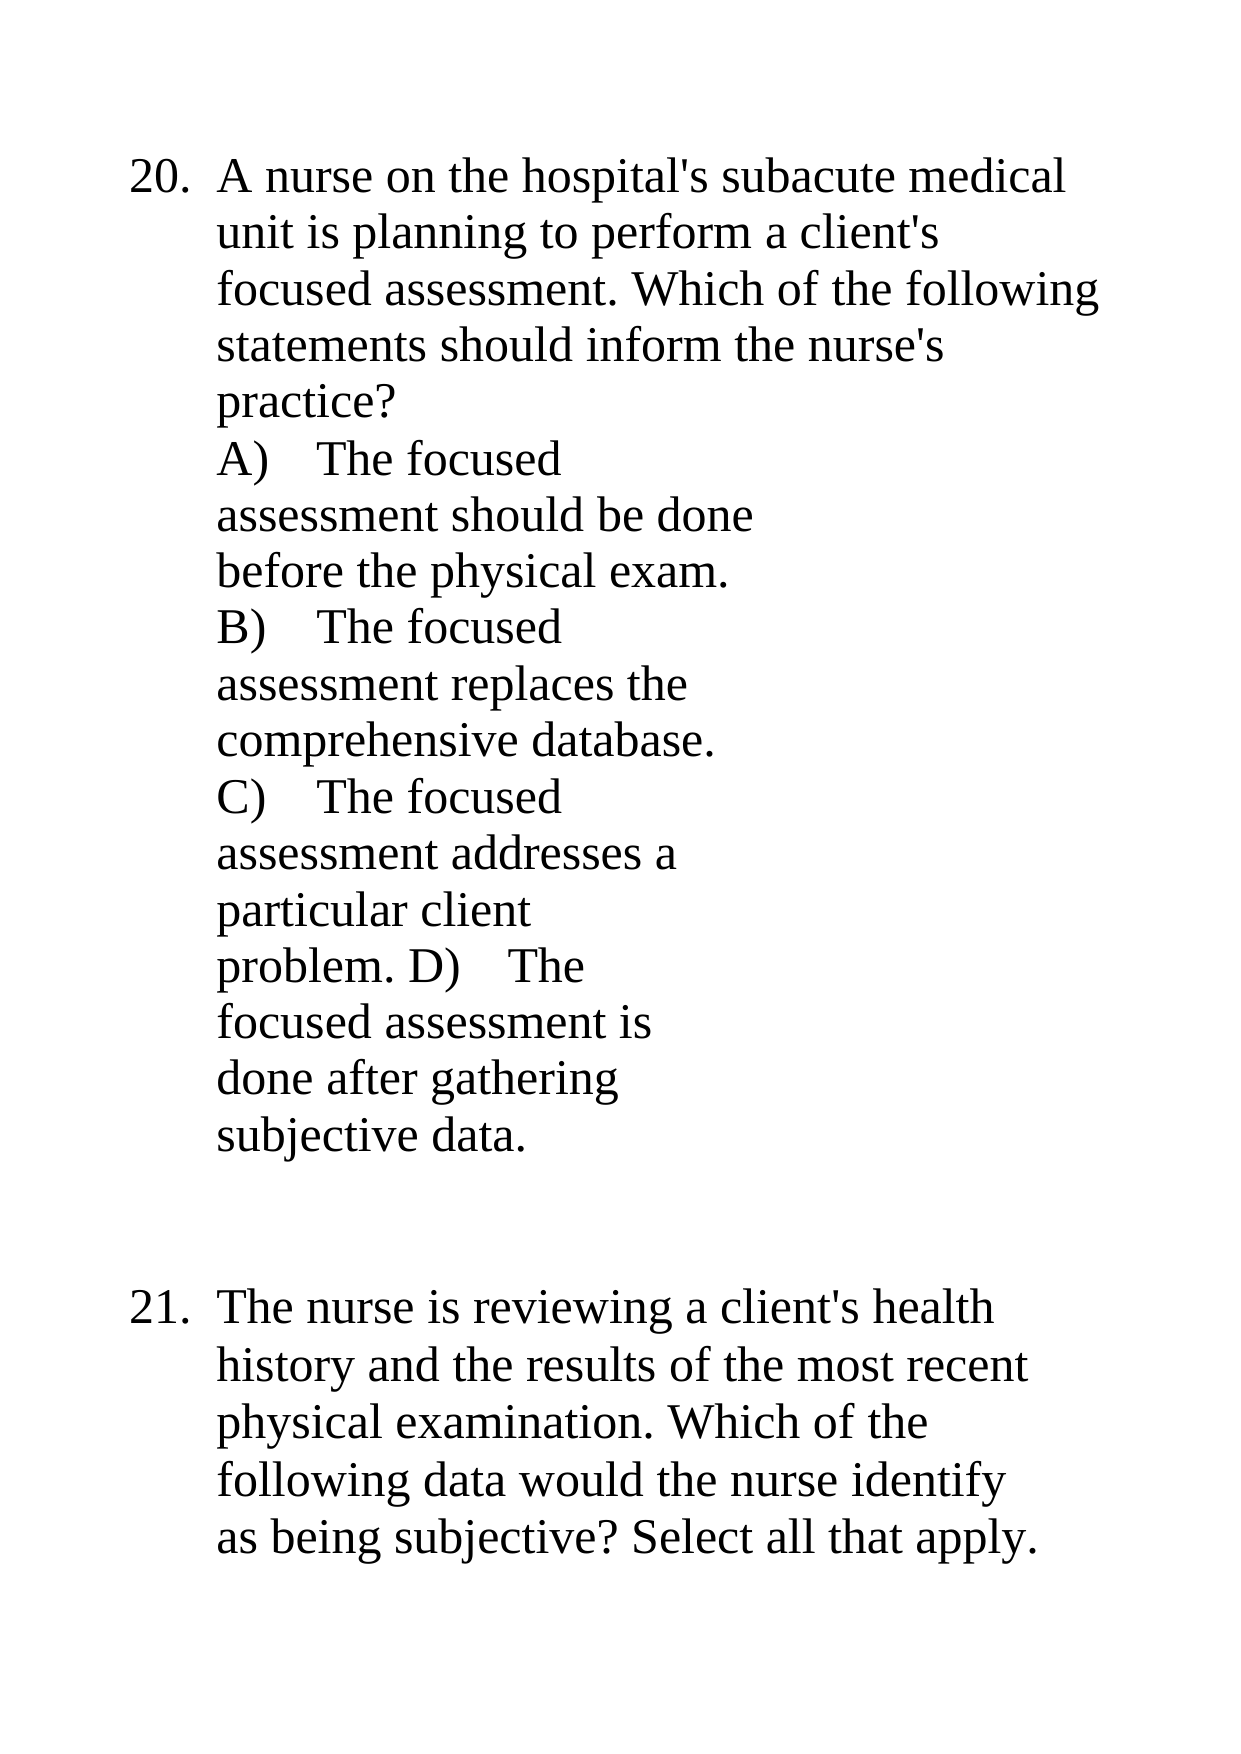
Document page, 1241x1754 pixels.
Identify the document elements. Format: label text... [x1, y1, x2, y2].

text A) The focused assessment should be done before the physical exam. B) The focused assessment replaces the comprehensive database. [216, 430, 770, 767]
text 20. A nurse on the hospital's subacute medical unit is planning to perform a client's focused assessment. Which of the following statements should inform the nurse's practice? [129, 148, 1102, 429]
text 21. The nurse is reviewing a client's health history and the results of the most recent physical examination. Which of the following data would the nurse identify as being subjective? Select all that apply. [129, 1277, 1041, 1564]
text C) The focused assessment addresses a particular client problem. D) The focused assessment is done after gathering subjective data. [216, 768, 713, 1162]
